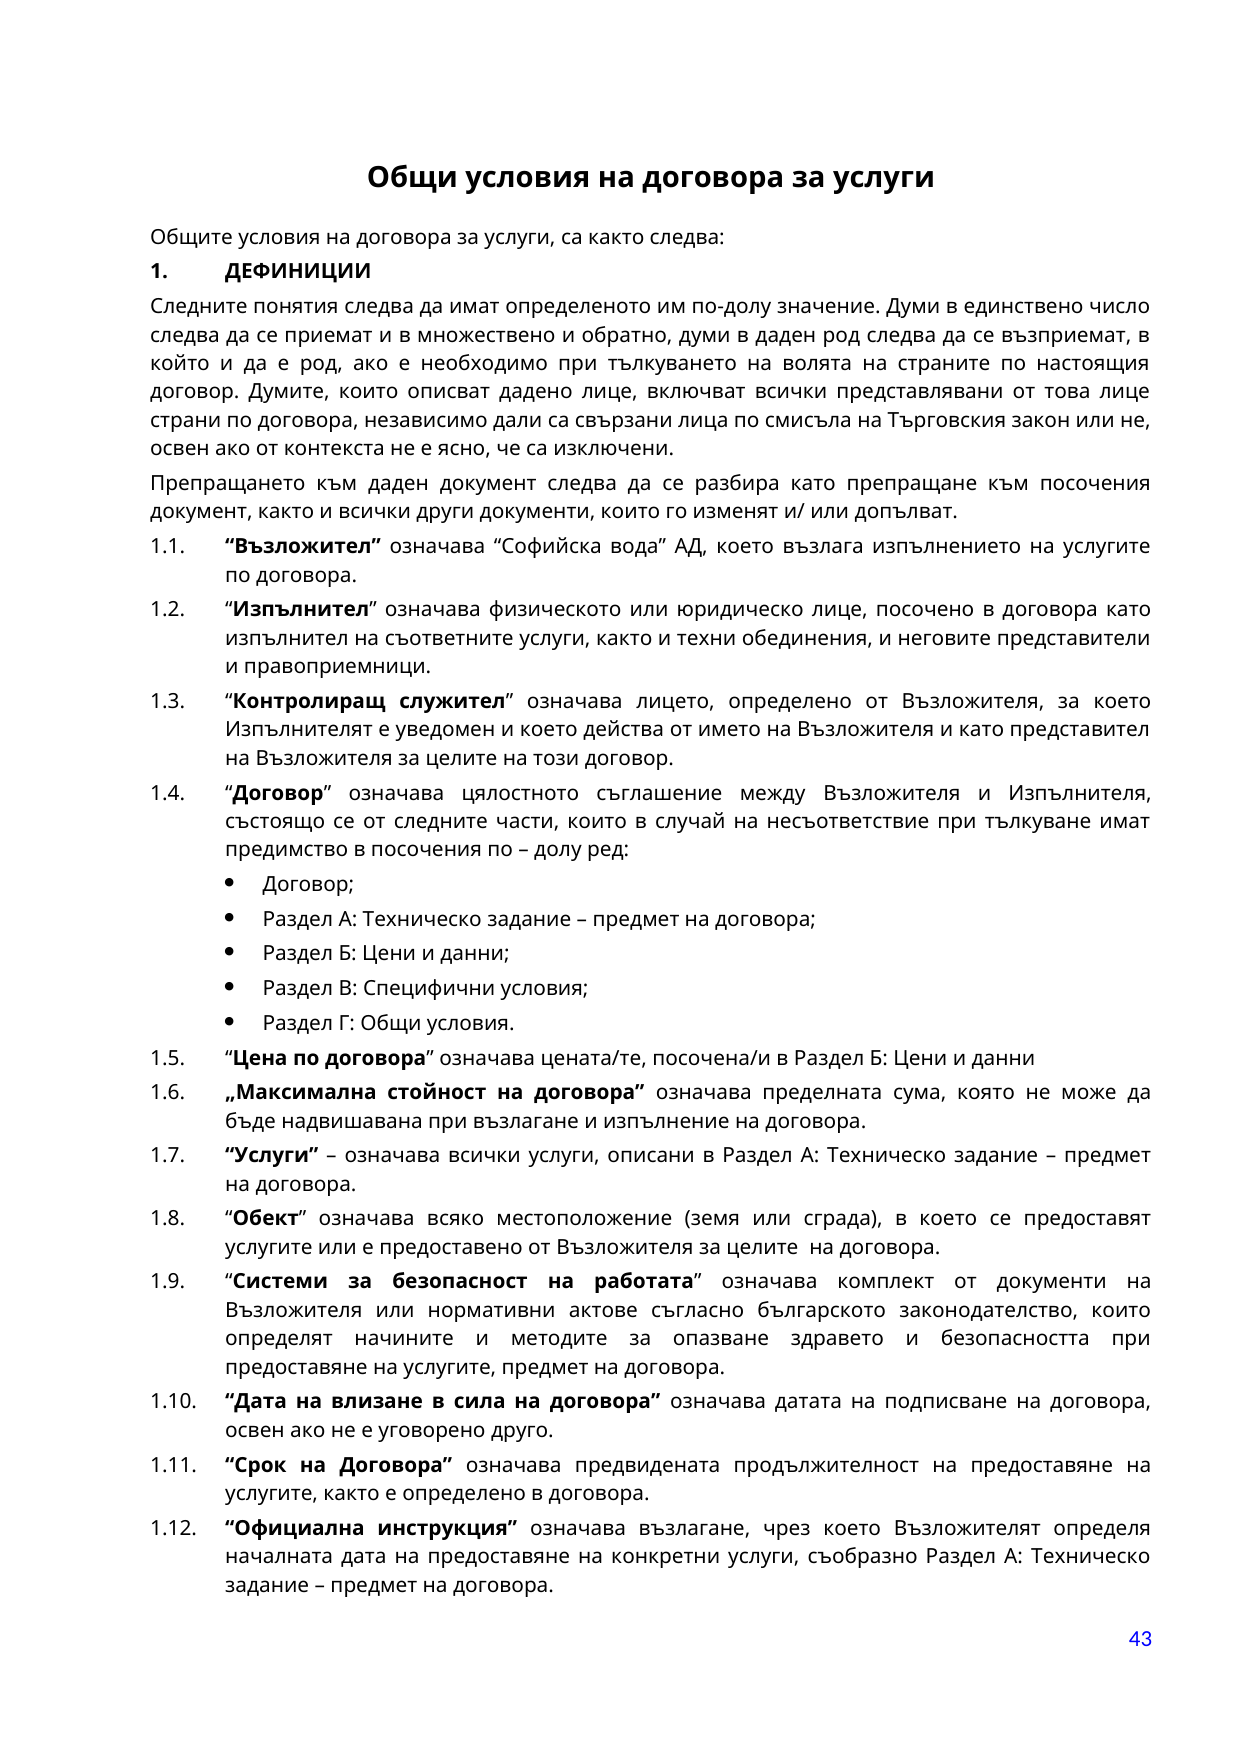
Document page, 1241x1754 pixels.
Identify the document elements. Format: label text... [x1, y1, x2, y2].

text Общите условия на договора за услуги, са както следва: [150, 222, 1152, 250]
list “Контролиращ служител” означава лицето, определено от Възложителя, за което Изпълнителят е уведомен и което действа от името на Възложителя и като представител на Възложителя за целите на този договор. [150, 686, 1152, 771]
list “Договор” означава цялостното съглашение между Възложителя и Изпълнителя, състоящо се от следните части, които в случай на несъответствие при тълкуване имат предимство в посочения по – долу ред: [150, 778, 1152, 863]
list “Изпълнител” означава физическото или юридическо лице, посочено в договора като изпълнител на съответните услуги, както и техни обединения, и неговите представители и правоприемници. [150, 594, 1152, 680]
list Раздел А: Техническо задание – предмет на договора; [225, 904, 1152, 932]
list „Максимална стойност на договора” означава пределната сума, която не може да бъде надвишавана при възлагане и изпълнение на договора. [150, 1077, 1152, 1134]
list Раздел Б: Цени и данни; [225, 938, 1152, 967]
list “Услуги” – означава всички услуги, описани в Раздел А: Техническо задание – предмет на договора. [150, 1140, 1152, 1197]
list “Системи за безопасност на работата” означава комплект от документи на Възложителя или нормативни актове съгласно българското законодателство, които определят начините и методите за опазване здравето и безопасността при предоставяне на услугите, предмет на договора. [150, 1267, 1152, 1380]
list “Цена по договора” означава цената/те, посочена/и в Раздел Б: Цени и данни [150, 1043, 1152, 1071]
list “Срок на Договора” означава предвидената продължителност на предоставяне на услугите, както е определено в договора. [150, 1450, 1152, 1507]
list Договор; [225, 869, 1152, 898]
list “Обект” означава всяко местоположение (земя или сграда), в което се предоставят услугите или е предоставено от Възложителя за целите на договора. [150, 1203, 1152, 1260]
list Раздел В: Специфични условия; [225, 973, 1152, 1002]
text Общи условия на договора за услуги [150, 156, 1152, 196]
list Раздел Г: Общи условия. [225, 1008, 1152, 1036]
list “Официална инструкция” означава възлагане, чрез което Възложителят определя началната дата на предоставяне на конкретни услуги, съобразно Раздел А: Техническо задание – предмет на договора. [150, 1513, 1152, 1598]
list “Възложител” означава “Софийска вода” АД, което възлага изпълнението на услугите по договора. [150, 531, 1152, 588]
text Следните понятия следва да имат определеното им по-долу значение. Думи в единствено число следва да се приемат и в множествено и обратно, думи в даден род следва да се възприемат, в който и да е род, ако е необходимо при тълкуването на волята на страните по настоящия договор. Думите, които описват дадено лице, включват всички представлявани от това лице страни по договора, независимо дали са свързани лица по смисъла на Търговския закон или не, освен ако от контекста не е ясно, че са изключени. [150, 291, 1152, 462]
list ДЕФИНИЦИИ [150, 257, 1152, 285]
text Препращането към даден документ следва да се разбира като препращане към посочения документ, както и всички други документи, които го изменят и/ или допълват. [150, 468, 1152, 525]
list “Дата на влизане в сила на договора” означава датата на подписване на договора, освен ако не е уговорено друго. [150, 1387, 1152, 1443]
